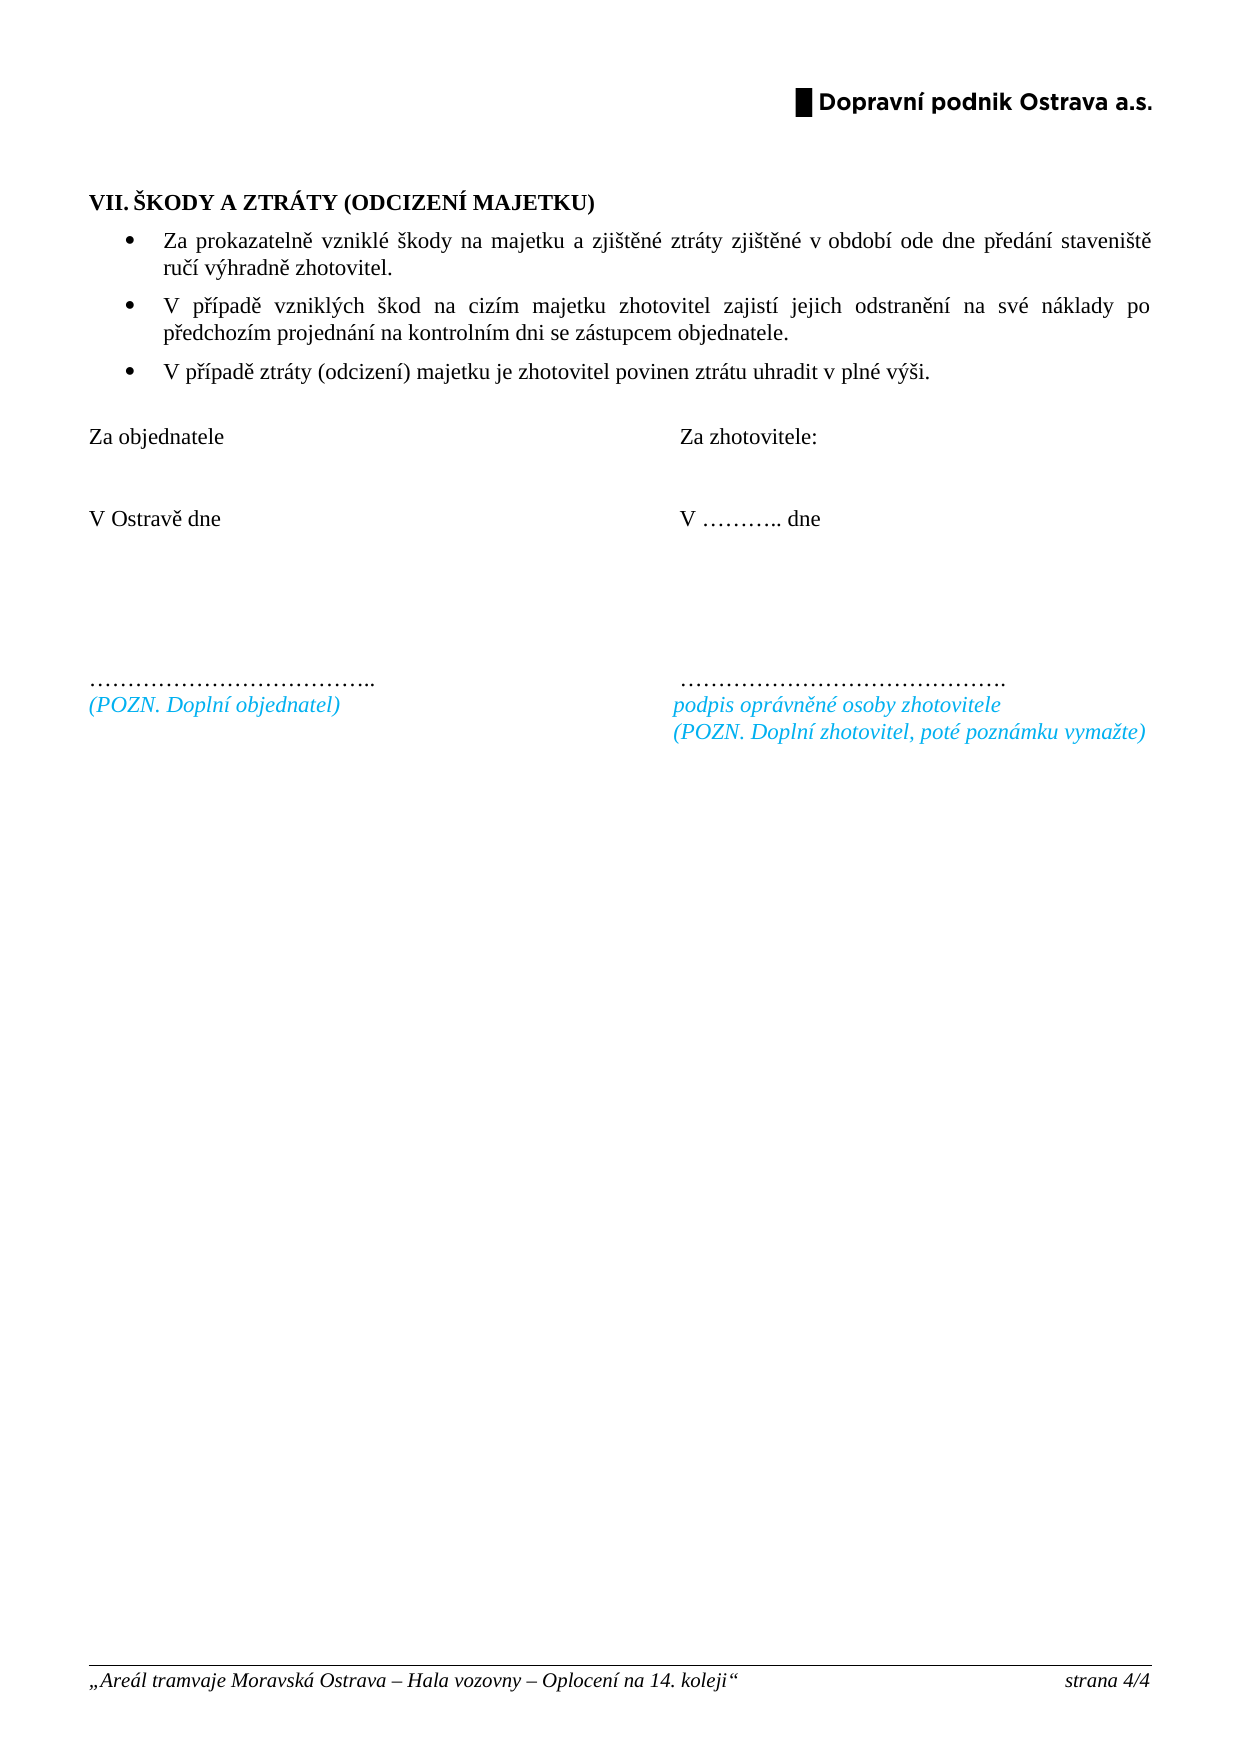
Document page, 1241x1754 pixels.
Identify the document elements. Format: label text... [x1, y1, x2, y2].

text (POZN. Doplní objednatel) podpis oprávněné osoby zhotovitele [89, 692, 1152, 718]
picture [795, 88, 1152, 117]
list V případě vzniklých škod na cizím majetku zhotovitel zajistí jejich odstranění na své náklady po předchozím projednání na kontrolním dni se zástupcem objednatele. [126, 293, 1152, 345]
list V případě ztráty (odcizení) majetku je zhotovitel povinen ztrátu uhradit v plné výši. [126, 358, 1152, 384]
list ŠKODY A ZTRÁTY (ODCIZENÍ MAJETKU) [89, 188, 1152, 215]
list Za prokazatelně vzniklé škody na majetku a zjištěné ztráty zjištěné v období ode dne předání staveniště ručí výhradně zhotovitel. [126, 227, 1152, 280]
text V Ostravě dne V ……….. dne [89, 504, 1152, 531]
text (POZN. Doplní zhotovitel, poté poznámku vymažte) [89, 718, 1152, 744]
text ……………………………….. ……………………………………. [89, 665, 1152, 692]
text Za objednatele Za zhotovitele: [89, 423, 1152, 449]
